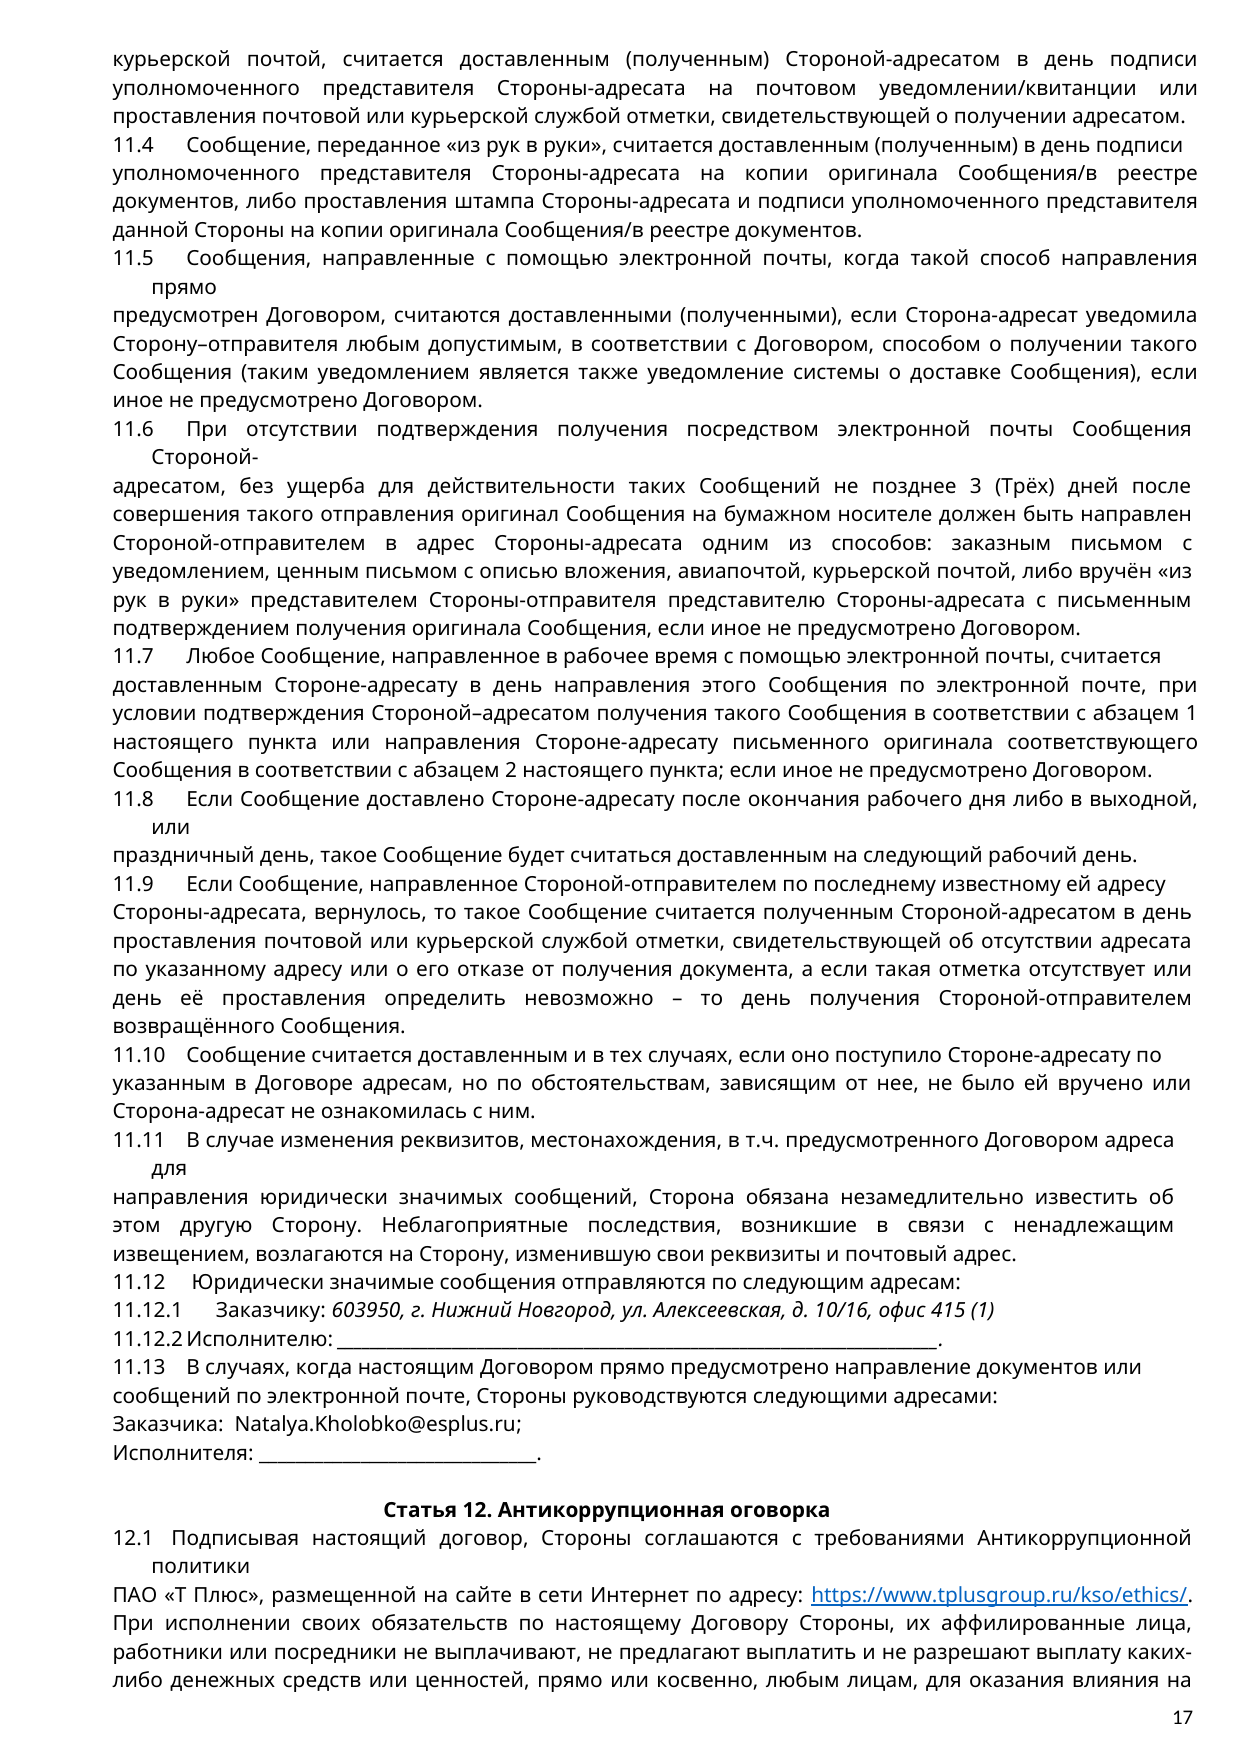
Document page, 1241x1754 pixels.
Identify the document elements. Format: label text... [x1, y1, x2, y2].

text 11.12.1 Заказчику: 603950, г. Нижний Новгород, ул. Алексеевская, д. 10/16, офис 415 (1) [112, 1296, 1175, 1324]
text сообщений по электронной почте, Стороны руководствуются следующими адресами: [112, 1381, 1175, 1409]
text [112, 1580, 1193, 1694]
list Сообщение считается доставленным и в тех случаях, если оно поступило Стороне-адресату по [112, 1040, 1193, 1068]
text 11.12.2 Исполнителю: _________________________________________________________________________. [112, 1324, 1175, 1352]
list В случае изменения реквизитов, местонахождения, в т.ч. предусмотренного Договором адреса для [112, 1125, 1175, 1182]
text направления юридически значимых сообщений, Сторона обязана незамедлительно известить об этом другую Сторону. Неблагоприятные последствия, возникшие в связи с ненадлежащим извещением, возлагаются на Сторону, изменившую свои реквизиты и почтовый адрес. [112, 1182, 1175, 1267]
text адресатом, без ущерба для действительности таких Сообщений не позднее 3 (Трёх) дней после совершения такого отправления оригинал Сообщения на бумажном носителе должен быть направлен Стороной-отправителем в адрес Стороны-адресата одним из способов: заказным письмом с уведомлением, ценным письмом с описью вложения, авиапочтой, курьерской почтой, либо вручён «из рук в руки» представителем Стороны-отправителя представителю Стороны-адресата с письменным подтверждением получения оригинала Сообщения, если иное не предусмотрено Договором. [112, 471, 1193, 642]
subtitle Статья 12. Антикоррупционная оговорка [112, 1495, 1175, 1523]
text предусмотрен Договором, считаются доставленными (полученными), если Сторона-адресат уведомила Сторону–отправителя любым допустимым, в соответствии с Договором, способом о получении такого Сообщения (таким уведомлением является также уведомление системы о доставке Сообщения), если иное не предусмотрено Договором. [112, 300, 1199, 414]
list Любое Сообщение, направленное в рабочее время с помощью электронной почты, считается [112, 642, 1199, 670]
list Если Сообщение доставлено Стороне-адресату после окончания рабочего дня либо в выходной, или [112, 784, 1199, 841]
list Сообщение, переданное «из рук в руки», считается доставленным (полученным) в день подписи [112, 130, 1199, 158]
text Исполнителя: ______________________________. [112, 1438, 1175, 1466]
text уполномоченного представителя Стороны-адресата на копии оригинала Сообщения/в реестре документов, либо проставления штампа Стороны-адресата и подписи уполномоченного представителя данной Стороны на копии оригинала Сообщения/в реестре документов. [112, 158, 1199, 243]
text указанным в Договоре адресам, но по обстоятельствам, зависящим от нее, не было ей вручено или Сторона-адресат не ознакомилась с ним. [112, 1068, 1193, 1125]
text Заказчика: Natalya.Kholobko@esplus.ru; [112, 1409, 1175, 1438]
list Подписывая настоящий договор, Стороны соглашаются с требованиями Антикоррупционной политики [112, 1523, 1193, 1580]
text Стороны-адресата, вернулось, то такое Сообщение считается полученным Стороной-адресатом в день проставления почтовой или курьерской службой отметки, свидетельствующей об отсутствии адресата по указанному адресу или о его отказе от получения документа, а если такая отметка отсутствует или день её проставления определить невозможно – то день получения Стороной-отправителем возвращённого Сообщения. [112, 897, 1193, 1040]
list Сообщения, направленные с помощью электронной почты, когда такой способ направления прямо [112, 243, 1199, 300]
text праздничный день, такое Сообщение будет считаться доставленным на следующий рабочий день. [112, 841, 1199, 869]
list Юридически значимые сообщения отправляются по следующим адресам: [112, 1267, 1175, 1296]
list При отсутствии подтверждения получения посредством электронной почты Сообщения Стороной- [112, 414, 1193, 471]
text курьерской почтой, считается доставленным (полученным) Стороной-адресатом в день подписи уполномоченного представителя Стороны-адресата на почтовом уведомлении/квитанции или проставления почтовой или курьерской службой отметки, свидетельствующей о получении адресатом. [112, 44, 1199, 130]
list Если Сообщение, направленное Стороной-отправителем по последнему известному ей адресу [112, 869, 1193, 897]
text доставленным Стороне-адресату в день направления этого Сообщения по электронной почте, при условии подтверждения Стороной–адресатом получения такого Сообщения в соответствии с абзацем 1 настоящего пункта или направления Стороне-адресату письменного оригинала соответствующего Сообщения в соответствии с абзацем 2 настоящего пункта; если иное не предусмотрено Договором. [112, 670, 1199, 784]
list В случаях, когда настоящим Договором прямо предусмотрено направление документов или [112, 1352, 1175, 1381]
